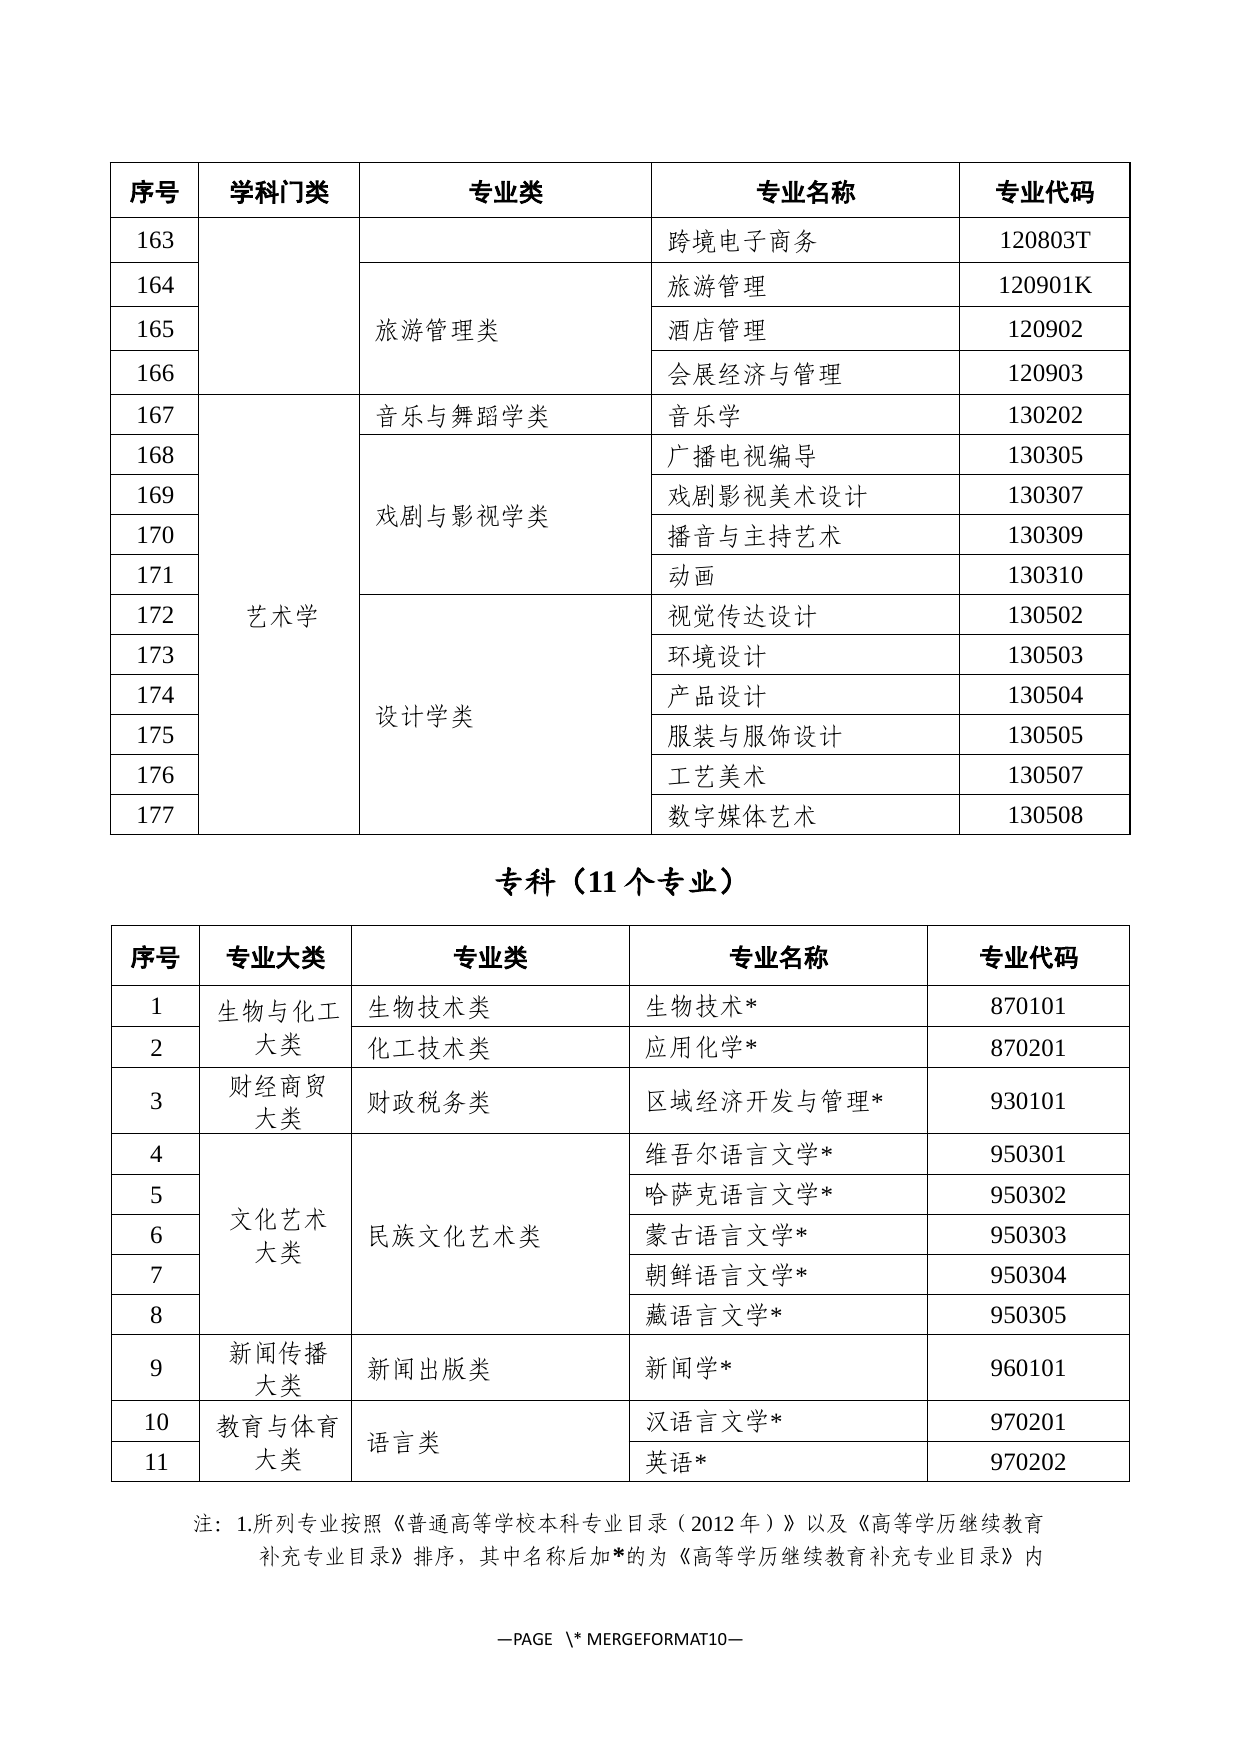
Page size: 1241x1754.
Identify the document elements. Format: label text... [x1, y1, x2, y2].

table_header 专业名称 [630, 926, 927, 984]
table_cell 设计学类 [360, 595, 651, 834]
table_cell 171 [111, 555, 198, 594]
table_cell 177 [111, 795, 198, 834]
table_cell 汉语言文学* [630, 1401, 927, 1441]
table_cell 130307 [960, 475, 1129, 514]
table_cell 163 [111, 218, 198, 262]
table_cell 跨境电子商务 [652, 218, 959, 262]
table_cell 165 [111, 307, 198, 350]
table_cell 166 [111, 351, 198, 394]
table_cell 环境设计 [652, 635, 959, 674]
table_cell 176 [111, 755, 198, 794]
table_cell 生物与化工大类 [200, 986, 351, 1067]
table_cell 8 [112, 1295, 199, 1334]
table_cell 新闻传播 大类 [200, 1335, 351, 1400]
table_cell 化工技术类 [352, 1027, 629, 1067]
table_cell 戏剧影视美术设计 [652, 475, 959, 514]
table_cell 130508 [960, 795, 1129, 834]
table_cell 动画 [652, 555, 959, 594]
table_cell 朝鲜语言文学* [630, 1255, 927, 1294]
table_header 专业类 [360, 163, 651, 217]
table_cell 170 [111, 515, 198, 554]
table_cell 130505 [960, 715, 1129, 754]
table_cell 950302 [928, 1175, 1129, 1214]
table_cell 旅游管理类 [360, 263, 651, 394]
table_cell 120901K [960, 263, 1129, 306]
table_cell 戏剧与影视学类 [360, 435, 651, 594]
table_cell 生物技术* [630, 986, 927, 1026]
table_cell 广播电视编导 [652, 435, 959, 474]
table_cell 英语* [630, 1442, 927, 1481]
table_cell 950303 [928, 1215, 1129, 1254]
table_cell 130502 [960, 595, 1129, 634]
table_cell 130305 [960, 435, 1129, 474]
table_cell 2 [112, 1027, 199, 1067]
table_cell 930101 [928, 1068, 1129, 1133]
table_cell 164 [111, 263, 198, 306]
table_cell 130503 [960, 635, 1129, 674]
table_cell 民族文化艺术类 [352, 1134, 629, 1334]
table_cell 新闻学* [630, 1335, 927, 1400]
table_cell 970202 [928, 1442, 1129, 1481]
table_cell 11 [112, 1442, 199, 1481]
table_header 专业代码 [928, 926, 1129, 984]
table_cell 130504 [960, 675, 1129, 714]
table_cell 167 [111, 395, 198, 434]
table_cell 950301 [928, 1134, 1129, 1173]
table_cell 哈萨克语言文学* [630, 1175, 927, 1214]
table_cell 财经商贸 大类 [200, 1068, 351, 1133]
table_cell 旅游管理 [652, 263, 959, 306]
table_cell 酒店管理 [652, 307, 959, 350]
table_cell 语言类 [352, 1401, 629, 1481]
table_cell 会展经济与管理 [652, 351, 959, 394]
table_header 专业类 [352, 926, 629, 984]
table_cell 播音与主持艺术 [652, 515, 959, 554]
table_header 序号 [112, 926, 199, 984]
table_header 专业大类 [200, 926, 351, 984]
table_cell 教育与体育大类 [200, 1401, 351, 1481]
table_cell 4 [112, 1134, 199, 1173]
table_header 专业名称 [652, 163, 959, 217]
table_cell 169 [111, 475, 198, 514]
table_cell 950304 [928, 1255, 1129, 1294]
table_cell 970201 [928, 1401, 1129, 1441]
table_header 学科门类 [199, 163, 359, 217]
table_cell 工艺美术 [652, 755, 959, 794]
table_cell 区域经济开发与管理* [630, 1068, 927, 1133]
table_cell 1 [112, 986, 199, 1026]
table_cell 财政税务类 [352, 1068, 629, 1133]
table_cell 视觉传达设计 [652, 595, 959, 634]
table_cell 新闻出版类 [352, 1335, 629, 1400]
table_cell 应用化学* [630, 1027, 927, 1067]
table_cell 173 [111, 635, 198, 674]
table_cell 960101 [928, 1335, 1129, 1400]
table_cell 120803T [960, 218, 1129, 262]
table_cell 服装与服饰设计 [652, 715, 959, 754]
table_cell 7 [112, 1255, 199, 1294]
table_header 序号 [111, 163, 198, 217]
table_cell 3 [112, 1068, 199, 1133]
table_cell 产品设计 [652, 675, 959, 714]
table_cell 维吾尔语言文学* [630, 1134, 927, 1173]
table_cell 6 [112, 1215, 199, 1254]
table_cell 174 [111, 675, 198, 714]
table_cell 120903 [960, 351, 1129, 394]
table_cell 175 [111, 715, 198, 754]
table_cell 藏语言文学* [630, 1295, 927, 1334]
table_cell 音乐学 [652, 395, 959, 434]
table_cell 10 [112, 1401, 199, 1441]
table_cell 172 [111, 595, 198, 634]
table_cell 艺术学 [199, 395, 359, 834]
table_cell 电子商务类 [360, 218, 651, 262]
table_cell 168 [111, 435, 198, 474]
table_cell 870201 [928, 1027, 1129, 1067]
table_cell 音乐与舞蹈学类 [360, 395, 651, 434]
table_cell 870101 [928, 986, 1129, 1026]
table_cell 130310 [960, 555, 1129, 594]
table_cell 130309 [960, 515, 1129, 554]
table_cell 9 [112, 1335, 199, 1400]
table_cell 文化艺术 大类 [200, 1134, 351, 1334]
table_cell 5 [112, 1175, 199, 1214]
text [192, 1507, 1046, 1572]
table_header 专业代码 [960, 163, 1129, 217]
table_cell 数字媒体艺术 [652, 795, 959, 834]
table_cell 蒙古语言文学* [630, 1215, 927, 1254]
table_cell 130202 [960, 395, 1129, 434]
table_cell 130507 [960, 755, 1129, 794]
table_cell 生物技术类 [352, 986, 629, 1026]
text 专科（11个专业） [187, 848, 1055, 913]
table_cell 120902 [960, 307, 1129, 350]
table_cell 950305 [928, 1295, 1129, 1334]
